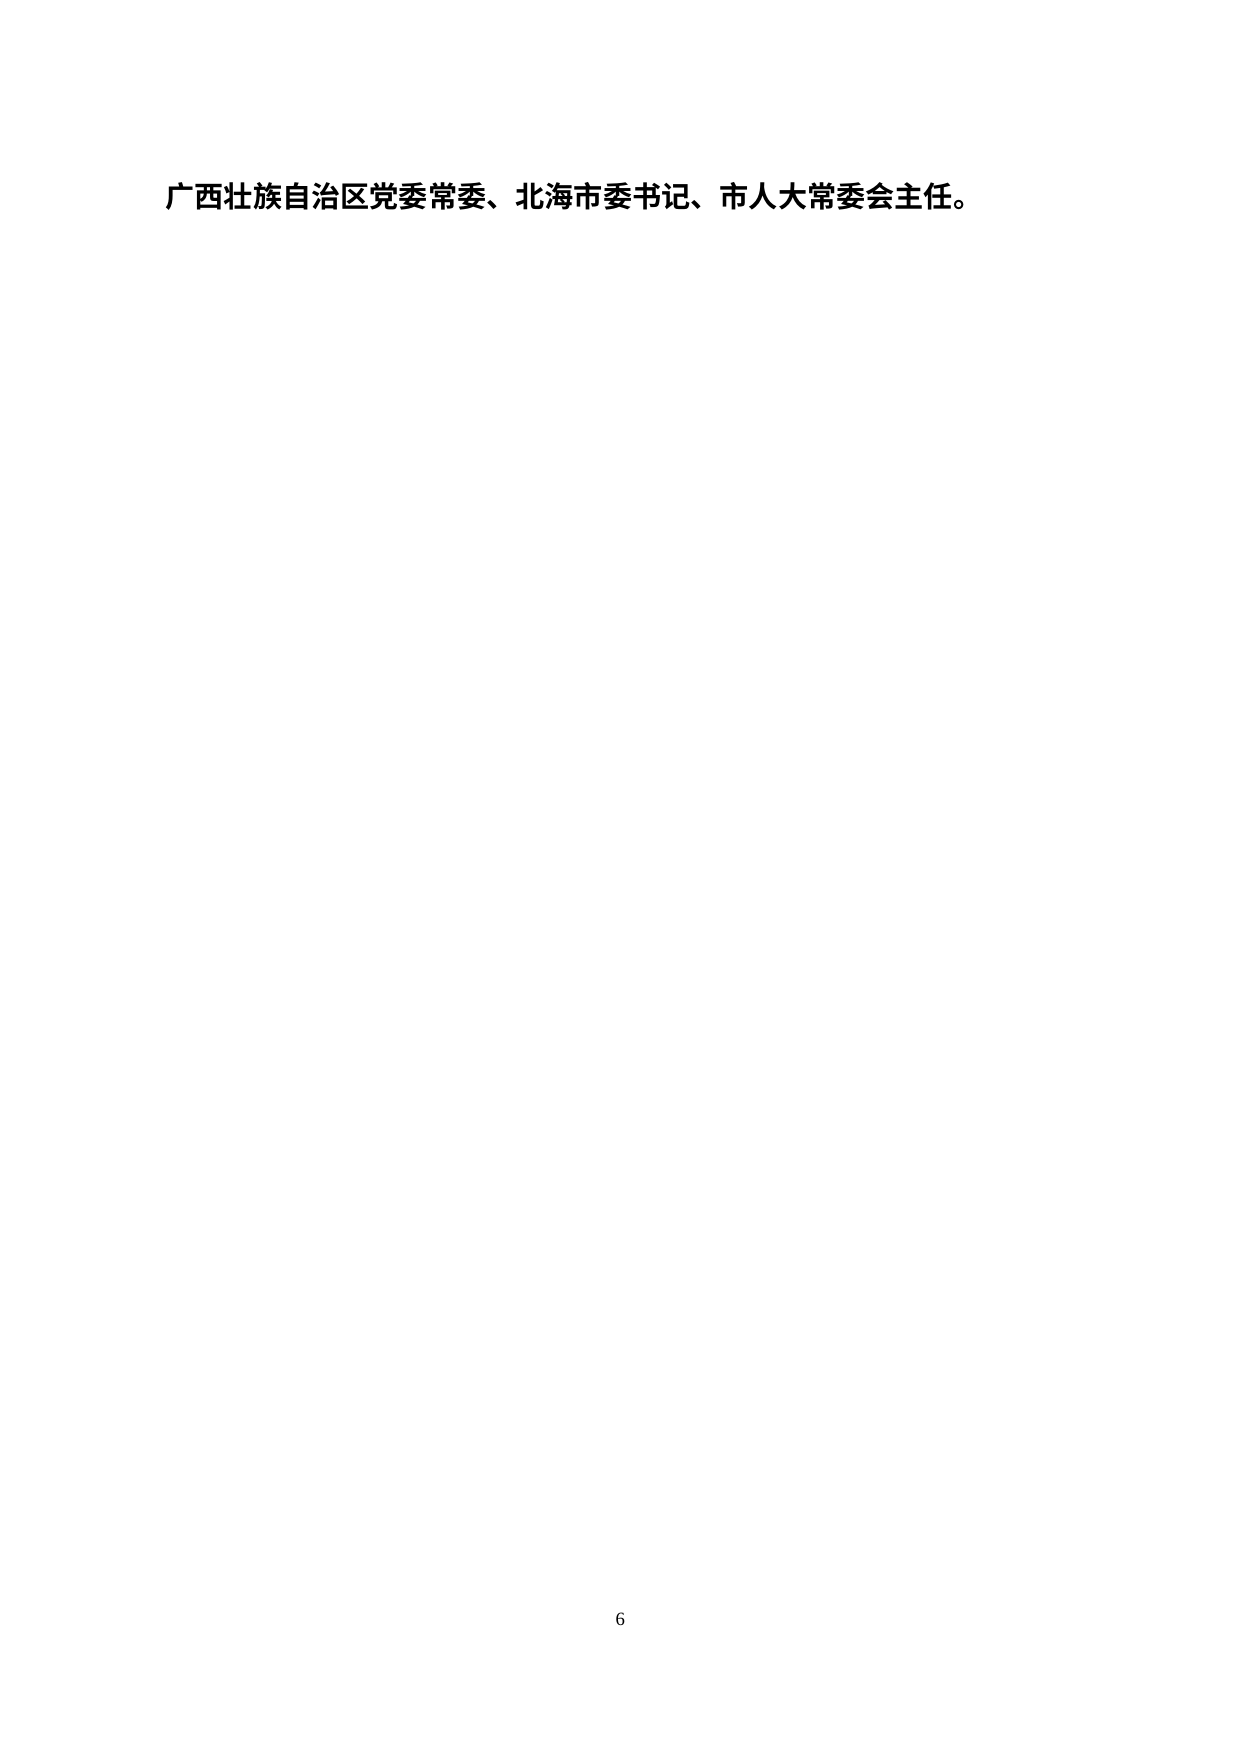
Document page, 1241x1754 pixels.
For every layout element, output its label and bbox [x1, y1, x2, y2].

text [165, 162, 1075, 227]
